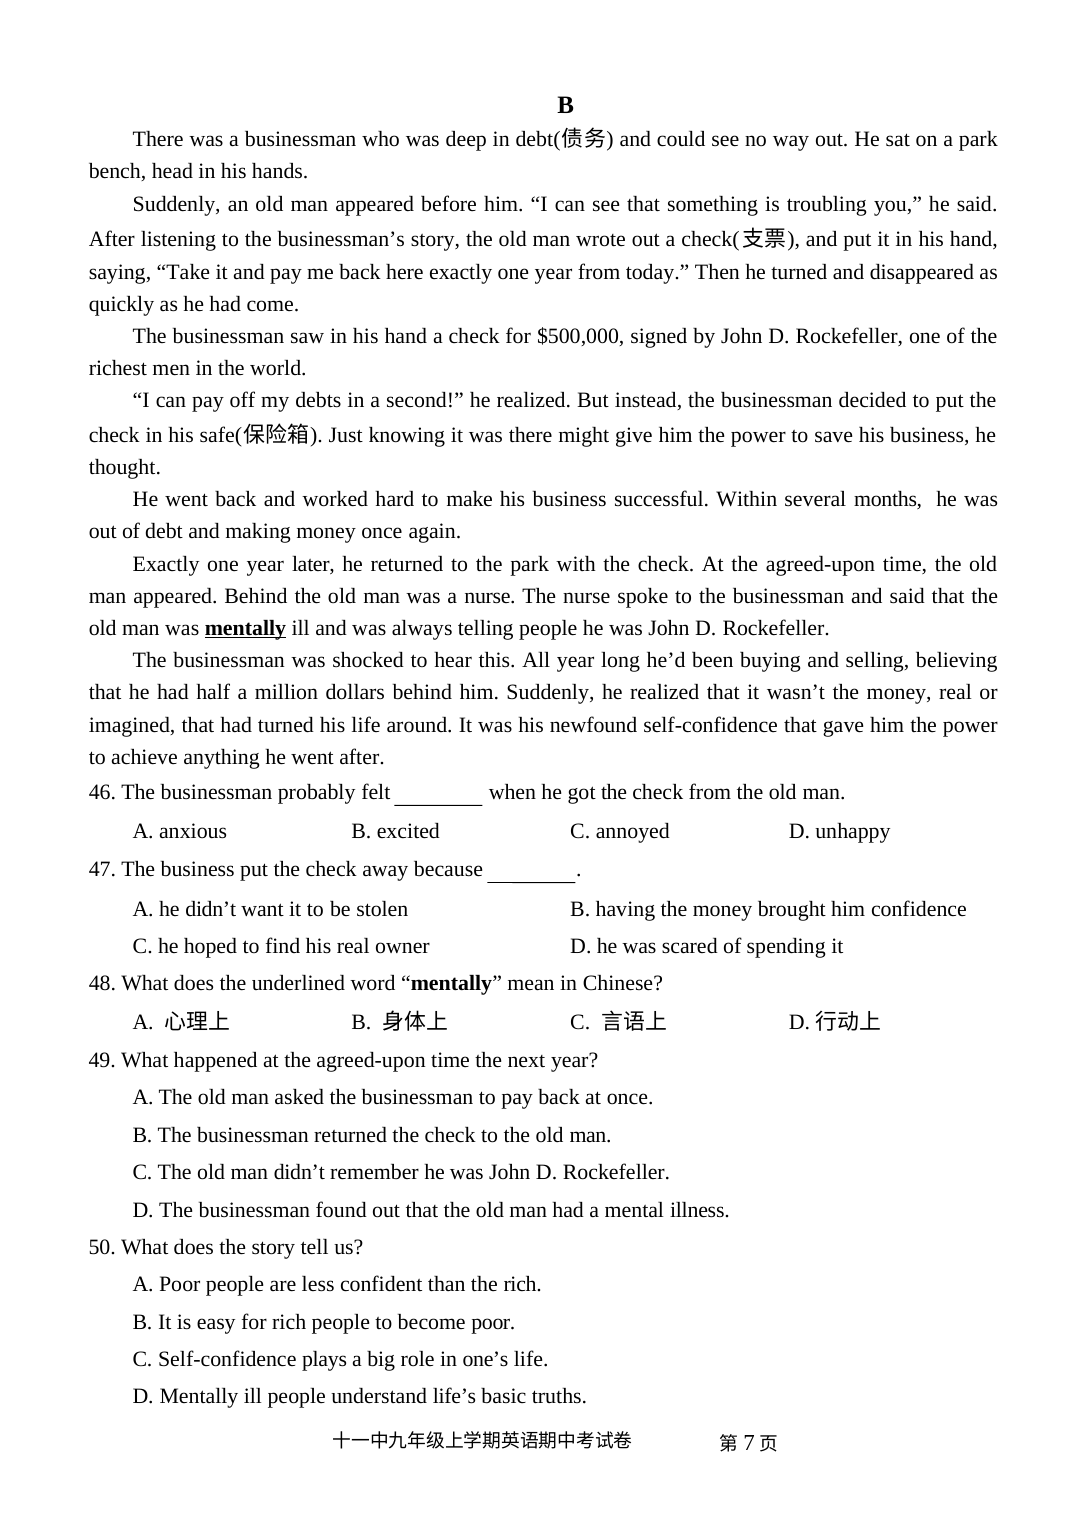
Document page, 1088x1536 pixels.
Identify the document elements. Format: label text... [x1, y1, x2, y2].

list The old man didn’t remember he was John D. Rockefeller. [132, 1159, 1021, 1184]
text Exactly one year later, he returned to the park with the check. At the agreed-upon time, the old man appeared. Behind the old man was a nurse. The nurse spoke to the businessman and said that the old man was mentally ill and was always telling people he was John D. Rockefeller. [88, 551, 999, 640]
text There was a businessman who was deep in debt(债务) and could see no way out. He sat on a park bench, head in his hands. [88, 123, 999, 183]
list The businessman returned the check to the old man. [132, 1122, 1021, 1147]
text He went back and worked hard to make his business successful. Within several months, he was out of debt and making money once again. [88, 486, 998, 543]
list Poor people are less confident than the rich. [132, 1271, 1021, 1297]
text The businessman saw in his hand a check for $500,000, signed by John D. Rockefeller, one of the richest men in the world. [88, 323, 999, 380]
text The businessman was shocked to hear this. All year long he’d been buying and selling, believing that he had half a million dollars behind him. Suddenly, he realized that it wasn’t the money, real or imagined, that had turned his life around. It was his newfound self-confidence that gave him the power to achieve anything he went after. [88, 647, 999, 769]
list The businessman found out that the old man had a mental illness. [132, 1197, 1021, 1222]
list anxious B. excited C. annoyed D. unhappy [132, 818, 1021, 843]
list What does the underlined word “mentally” mean in Chinese? [88, 970, 1021, 995]
text “I can pay off my debts in a second!” he realized. But instead, the businessman decided to put the check in his safe(保险箱). Just knowing it was there might give him the power to save his business, he thought. [88, 387, 998, 479]
list 心理上 B. 身体上 C. 言语上 D. 行动上 [132, 1006, 1021, 1036]
list Self-confidence plays a big role in one’s life. [132, 1346, 1021, 1372]
list The old man asked the businessman to pay back at once. [132, 1084, 1021, 1109]
list The business put the check away because . [88, 856, 1021, 881]
list Mentally ill people understand life’s basic truths. [132, 1383, 1021, 1409]
list The businessman probably felt when he got the check from the old man. [88, 779, 1021, 804]
text Suddenly, an old man appeared before him. “I can see that something is troubling you,” he said. After listening to the businessman’s story, the old man wrote out a check(支票), and put it in his hand, saying, “Take it and pay me back here exactly one year from today.” Then he turned and disappeared as quickly as he had come. [88, 191, 998, 316]
list What happened at the agreed-upon time the next year? [88, 1047, 1021, 1072]
text C. he hoped to find his real owner D. he was scared of spending it [132, 933, 1021, 958]
text B [557, 91, 1021, 119]
list What does the story tell us? [88, 1234, 1021, 1259]
list he didn’t want it to be stolen B. having the money brought him confidence [132, 896, 1021, 921]
list It is easy for rich people to become poor. [132, 1309, 1021, 1334]
